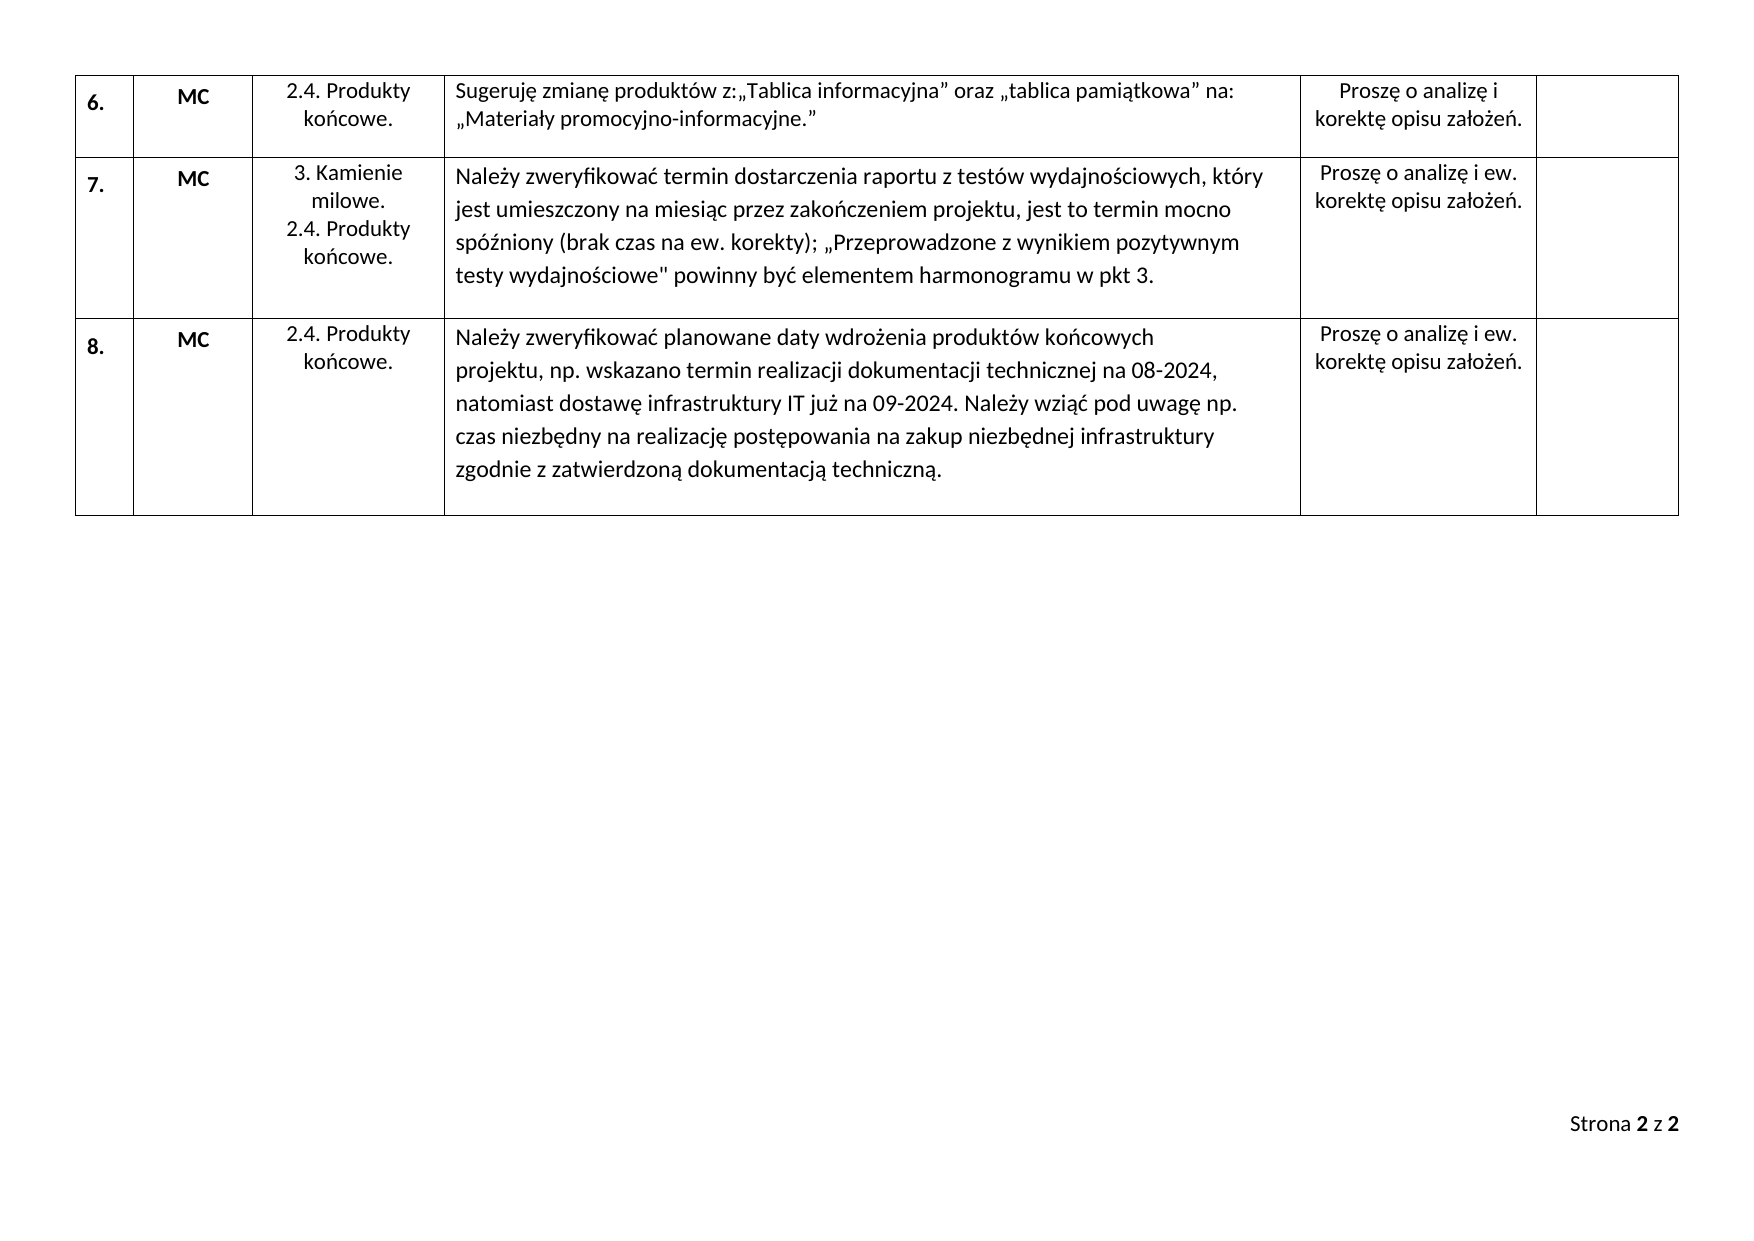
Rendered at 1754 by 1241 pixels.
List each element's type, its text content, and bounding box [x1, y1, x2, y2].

table_cell 3. Kamienie milowe. 2.4. Produkty końcowe. [253, 158, 444, 318]
table_cell MC [134, 76, 252, 157]
table_cell [76, 158, 133, 318]
table_cell Proszę o analizę i ew. korektę opisu założeń. [1301, 158, 1536, 318]
table_cell MC [134, 319, 252, 515]
table_cell Należy zweryfikować termin dostarczenia raportu z testów wydajnościowych, który jest umieszczony na miesiąc przez zakończeniem projektu, jest to termin mocno spóźniony (brak czas na ew. korekty); „Przeprowadzone z wynikiem pozytywnym testy wydajnościowe" powinny być elementem harmonogramu w pkt 3. [445, 158, 1300, 318]
table_cell [76, 319, 133, 515]
table_cell [76, 76, 133, 157]
table_cell 2.4. Produkty końcowe. [253, 319, 444, 515]
table_cell Sugeruję zmianę produktów z:„Tablica informacyjna” oraz „tablica pamiątkowa” na: „Materiały promocyjno-informacyjne.” [445, 76, 1300, 157]
table_cell Należy zweryfikować planowane daty wdrożenia produktów końcowych projektu, np. wskazano termin realizacji dokumentacji technicznej na 08-2024, natomiast dostawę infrastruktury IT już na 09-2024. Należy wziąć pod uwagę np. czas niezbędny na realizację postępowania na zakup niezbędnej infrastruktury zgodnie z zatwierdzoną dokumentacją techniczną. [445, 319, 1300, 515]
table_cell [1537, 158, 1678, 318]
table_cell [1537, 76, 1678, 157]
table_cell Proszę o analizę i korektę opisu założeń. [1301, 76, 1536, 157]
table_cell [1537, 319, 1678, 515]
table_cell Proszę o analizę i ew. korektę opisu założeń. [1301, 319, 1536, 515]
table_cell 2.4. Produkty końcowe. [253, 76, 444, 157]
table_cell MC [134, 158, 252, 318]
